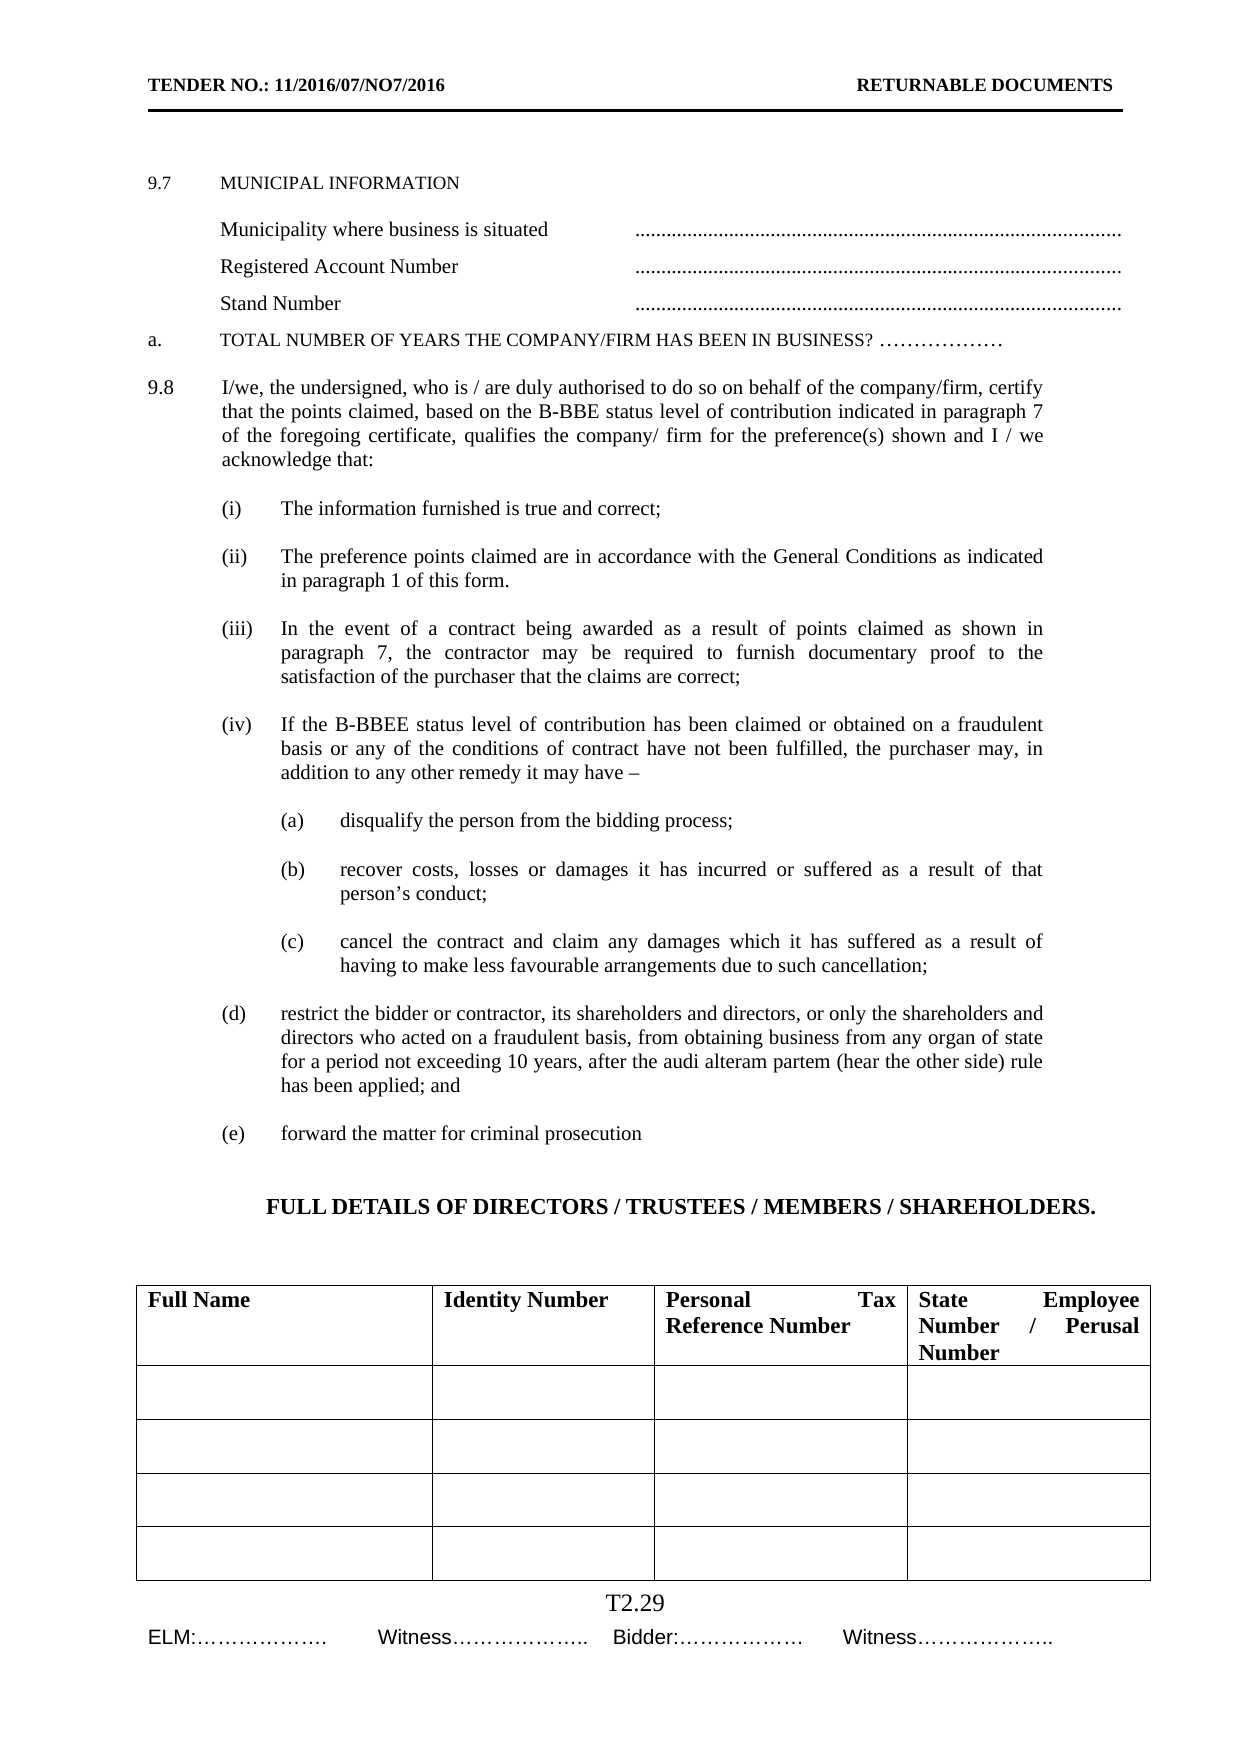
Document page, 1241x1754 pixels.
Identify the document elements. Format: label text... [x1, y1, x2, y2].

table_cell [908, 1366, 1150, 1419]
text Registered Account Number [148, 254, 1122, 278]
text 9.8 I/we, the undersigned, who is / are duly authorised to do so on behalf of the company/firm, certify that the points claimed, based on the B-BBE status level of contribution indicated in paragraph 7 of the foregoing certificate, qualifies the company/ firm for the preference(s) shown and I / we acknowledge that: [148, 375, 1044, 471]
table_cell [655, 1366, 907, 1419]
list restrict the bidder or contractor, its shareholders and directors, or only the shareholders and directors who acted on a fraudulent basis, from obtaining business from any organ of state for a period not exceeding 10 years, after the audi alteram partem (hear the other side) rule has been applied; and [222, 1001, 1044, 1097]
table_cell [908, 1474, 1150, 1526]
text (iii) In the event of a contract being awarded as a result of points claimed as shown in paragraph 7, the contractor may be required to furnish documentary proof to the satisfaction of the purchaser that the claims are correct; [222, 616, 1044, 688]
list TOTAL NUMBER OF YEARS THE COMPANY/FIRM HAS BEEN IN BUSINESS? ……………… [148, 327, 1122, 351]
table_cell [655, 1420, 907, 1472]
table_header Full Name [137, 1286, 432, 1365]
table_cell [137, 1527, 432, 1580]
text (i) The information furnished is true and correct; [222, 496, 1044, 519]
text (a) disqualify the person from the bidding process; [281, 808, 1044, 832]
text Municipality where business is situated [148, 217, 1122, 241]
table_header Personal Tax Reference Number [655, 1286, 907, 1365]
table_cell [433, 1420, 654, 1472]
table_cell [433, 1366, 654, 1419]
table_header Identity Number [433, 1286, 654, 1365]
table_cell [433, 1527, 654, 1580]
table_cell [655, 1527, 907, 1580]
table_cell [908, 1420, 1150, 1472]
table_cell [655, 1474, 907, 1526]
text (c) cancel the contract and claim any damages which it has suffered as a result of having to make less favourable arrangements due to such cancellation; [281, 929, 1044, 977]
text (b) recover costs, losses or damages it has incurred or suffered as a result of that person’s conduct; [281, 856, 1044, 904]
table_cell [137, 1366, 432, 1419]
text (ii) The preference points claimed are in accordance with the General Conditions as indicated in paragraph 1 of this form. [222, 544, 1044, 592]
list forward the matter for criminal prosecution [222, 1121, 1044, 1145]
table_header State Employee Number / Perusal Number [908, 1286, 1150, 1365]
table_cell [908, 1527, 1150, 1580]
table_cell [137, 1474, 432, 1526]
table_cell [433, 1474, 654, 1526]
text Stand Number [148, 291, 1166, 314]
text (iv) If the B-BBEE status level of contribution has been claimed or obtained on a fraudulent basis or any of the conditions of contract have not been fulfilled, the purchaser may, in addition to any other remedy it may have – [222, 712, 1044, 784]
text Full details of directors / trustees / members / shareholders. [148, 1193, 1122, 1220]
text 9.7 MUNICIPAL INFORMATION [148, 172, 1122, 193]
table_cell [137, 1420, 432, 1472]
